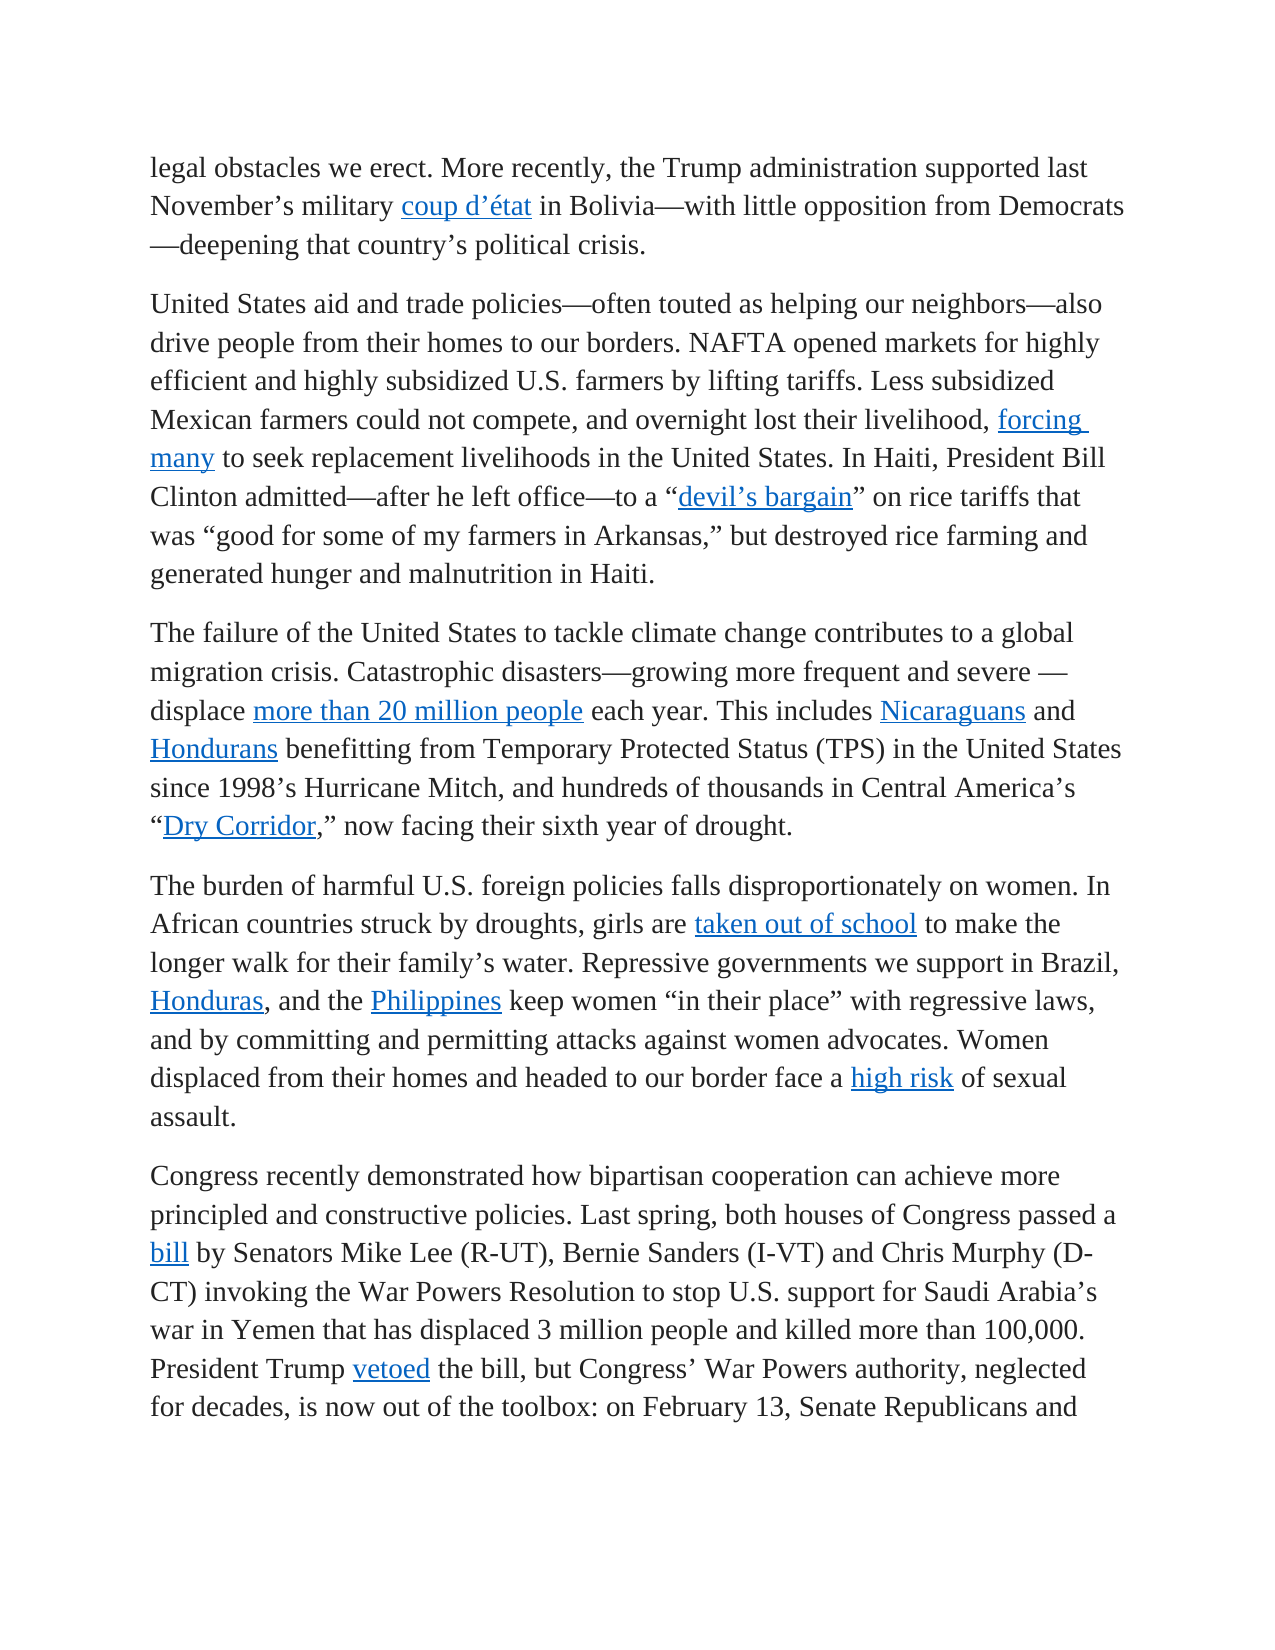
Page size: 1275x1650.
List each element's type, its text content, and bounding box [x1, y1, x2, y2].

text United States aid and trade policies—often touted as helping our neighbors—also drive people from their homes to our borders. NAFTA opened markets for highly efficient and highly subsidized U.S. farmers by lifting tariffs. Less subsidized Mexican farmers could not compete, and overnight lost their livelihood, forcing many to seek replacement livelihoods in the United States. In Haiti, President Bill Clinton admitted—after he left office—to a “devil’s bargain” on rice tariffs that was “good for some of my farmers in Arkansas,” but destroyed rice farming and generated hunger and malnutrition in Haiti. [150, 286, 1125, 590]
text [150, 150, 1125, 261]
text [150, 1158, 1125, 1423]
text The burden of harmful U.S. foreign policies falls disproportionately on women. In African countries struck by droughts, girls are taken out of school to make the longer walk for their family’s water. Repressive governments we support in Brazil, Honduras, and the Philippines keep women “in their place” with regressive laws, and by committing and permitting attacks against women advocates. Women displaced from their homes and headed to our border face a high risk of sexual assault. [150, 868, 1125, 1132]
text The failure of the United States to tackle climate change contributes to a global migration crisis. Catastrophic disasters—growing more frequent and severe —displace more than 20 million people each year. This includes Nicaraguans and Hondurans benefitting from Temporary Protected Status (TPS) in the United States since 1998’s Hurricane Mitch, and hundreds of thousands in Central America’s “Dry Corridor,” now facing their sixth year of drought. [150, 616, 1125, 842]
